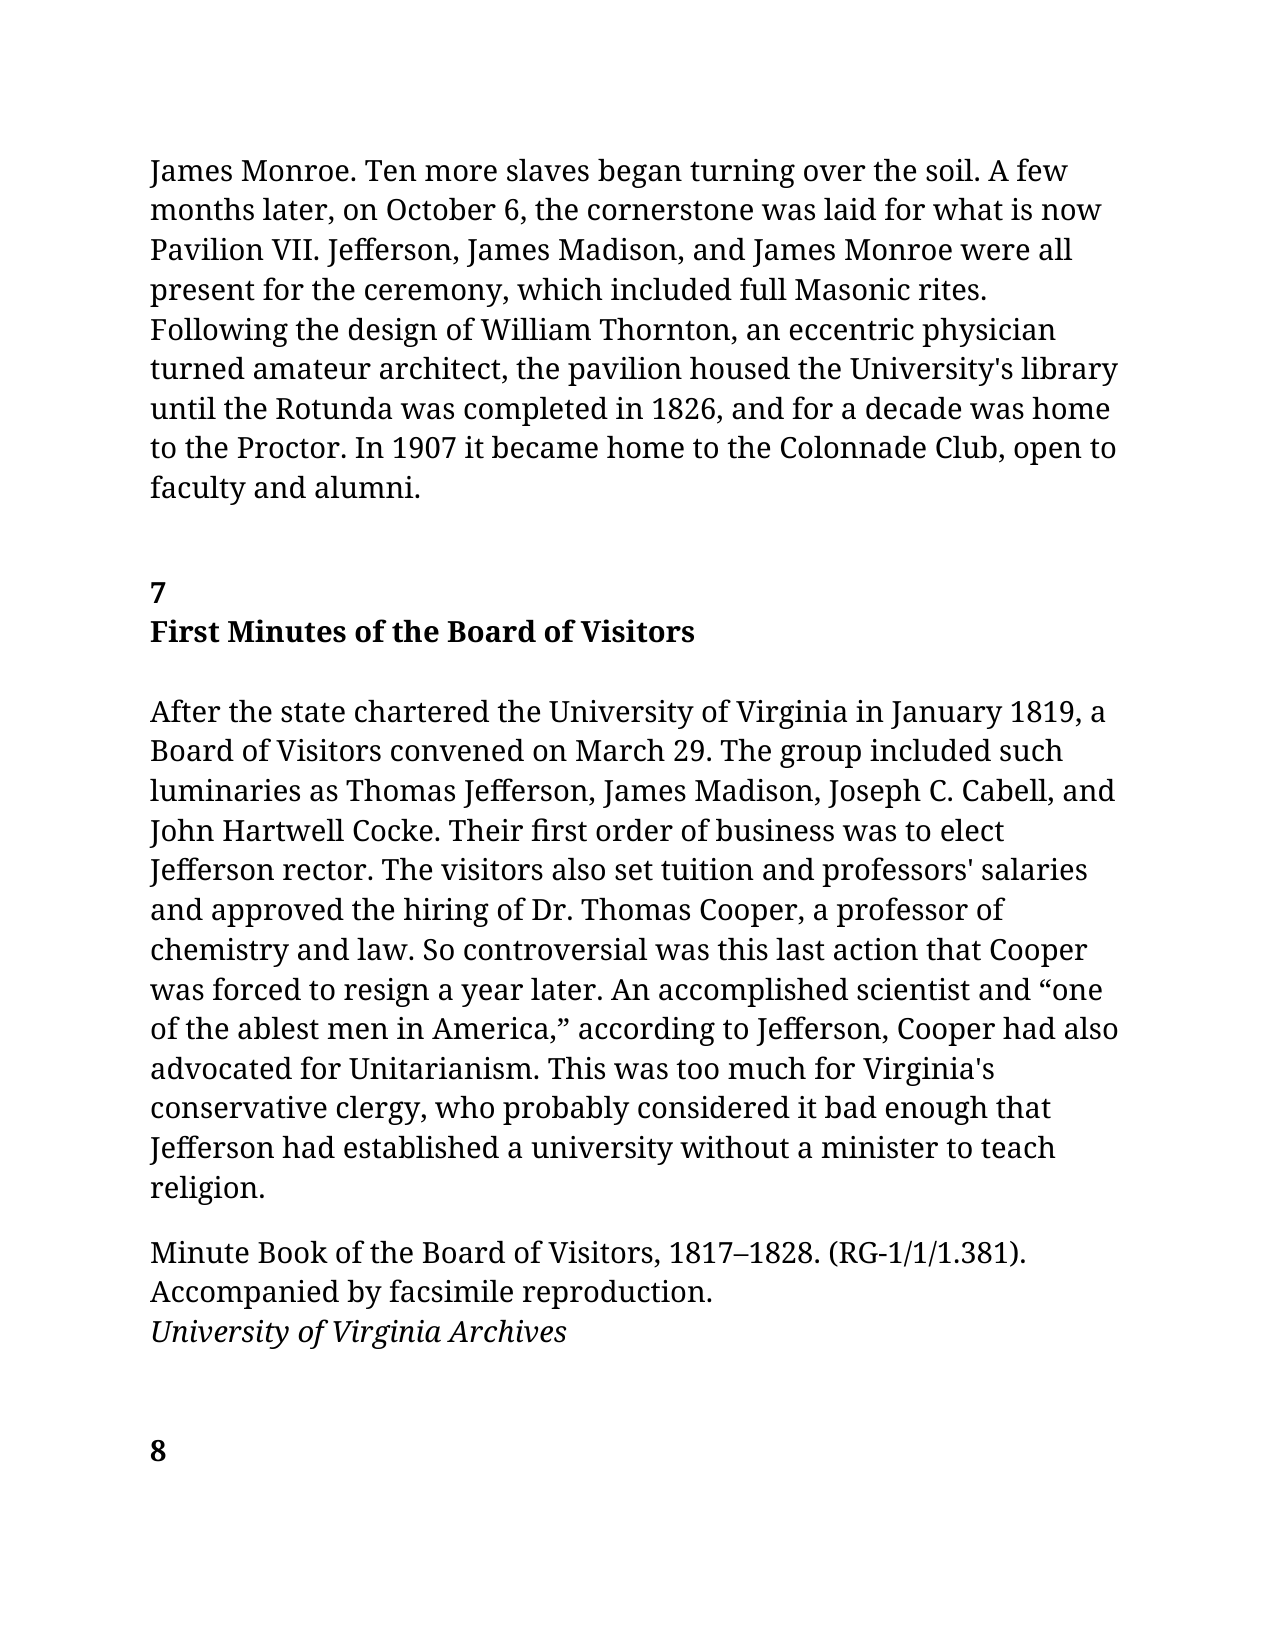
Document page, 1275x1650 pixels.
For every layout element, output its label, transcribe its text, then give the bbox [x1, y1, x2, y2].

text Minute Book of the Board of Visitors, 1817–1828. (RG-1/1/1.381). Accompanied by facsimile reproduction. [150, 1232, 1125, 1311]
text University of Virginia Archives [150, 1311, 1125, 1351]
text 7 [150, 572, 1125, 612]
text First Minutes of the Board of Visitors [150, 612, 1125, 651]
text 8 [150, 1430, 1125, 1470]
text After the state chartered the University of Virginia in January 1819, a Board of Visitors convened on March 29. The group included such luminaries as Thomas Jefferson, James Madison, Joseph C. Cabell, and John Hartwell Cocke. Their first order of business was to elect Jefferson rector. The visitors also set tuition and professors' salaries and approved the hiring of Dr. Thomas Cooper, a professor of chemistry and law. So controversial was this last action that Cooper was forced to resign a year later. An accomplished scientist and “one of the ablest men in America,” according to Jefferson, Cooper had also advocated for Unitarianism. This was too much for Virginia's conservative clergy, who probably considered it bad enough that Jefferson had established a university without a minister to teach religion. [150, 691, 1125, 1207]
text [150, 150, 1125, 507]
